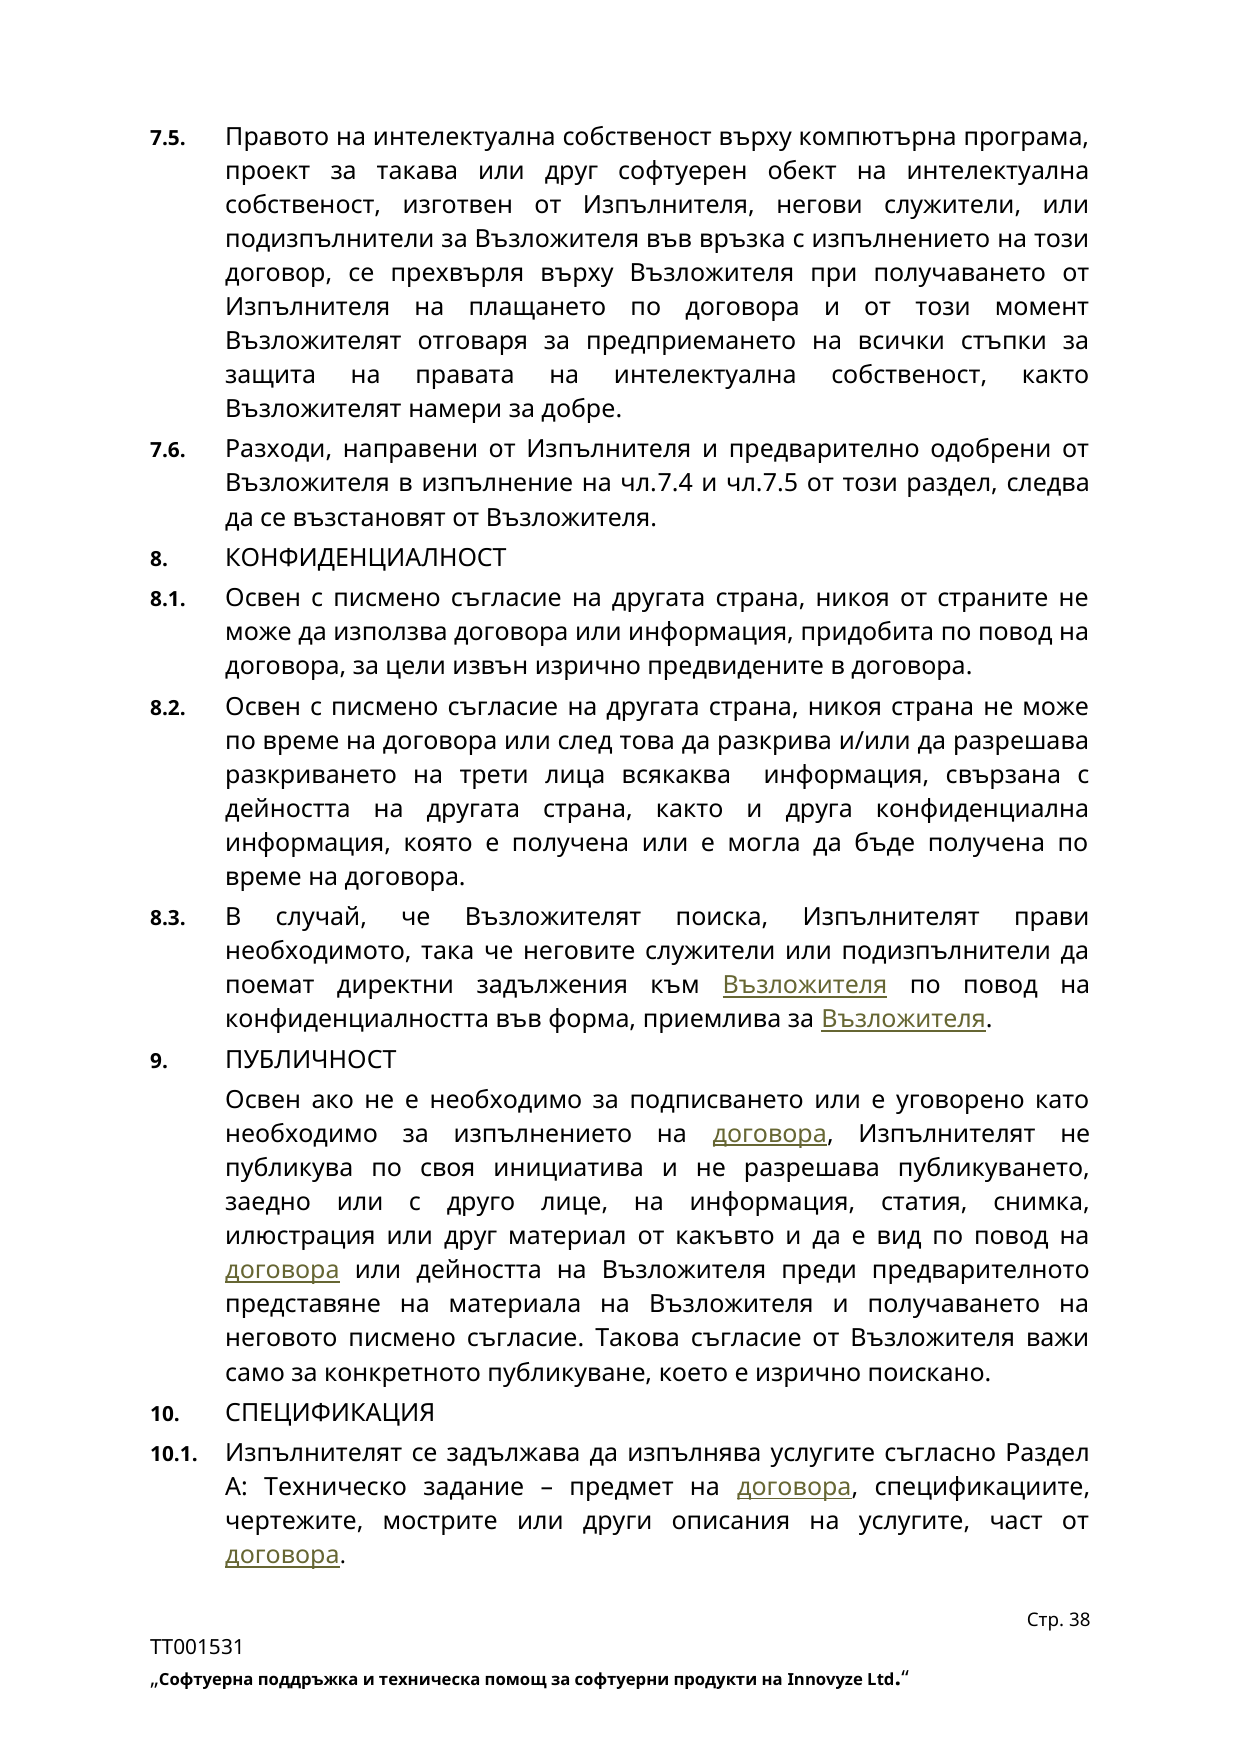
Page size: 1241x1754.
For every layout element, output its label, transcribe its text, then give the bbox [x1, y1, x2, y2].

list Освен с писмено съгласие на другата страна, никоя страна не може по време на договора или след това да разкрива и/или да разрешава разкриването на трети лица всякаква информация, свързана с дейността на другата страна, както и друга конфиденциална информация, която е получена или е могла да бъде получена по време на договора. [150, 688, 1090, 893]
list Правото на интелектуална собственост върху компютърна програма, проект за такава или друг софтуерен обект на интелектуална собственост, изготвен от Изпълнителя, негови служители, или подизпълнители за Възложителя във връзка с изпълнението на този договор, се прехвърля върху Възложителя при получаването от Изпълнителя на плащането по договора и от този момент Възложителят отговаря за предприемането на всички стъпки за защита на правата на интелектуална собственост, както Възложителят намери за добре. [150, 118, 1090, 425]
list Изпълнителят се задължава да изпълнява услугите съгласно Раздел А: Техническо задание – предмет на договора, спецификациите, чертежите, мострите или други описания на услугите, част от договора. [150, 1435, 1090, 1571]
text Освен ако не е необходимо за подписването или е уговорено като необходимо за изпълнението на договора, Изпълнителят не публикува по своя инициатива и не разрешава публикуването, заедно или с друго лице, на информация, статия, снимка, илюстрация или друг материал от какъвто и да е вид по повод на договора или дейността на Възложителя преди предварителното представяне на материала на Възложителя и получаването на неговото писмено съгласие. Такова съгласие от Възложителя важи само за конкретното публикуване, което е изрично поискано. [225, 1082, 1090, 1388]
list В случай, че Възложителят поиска, Изпълнителят прави необходимото, така че неговите служители или подизпълнители да поемат директни задължения към Възложителя по повод на конфиденциалността във форма, приемлива за Възложителя. [150, 899, 1090, 1035]
list Разходи, направени от Изпълнителя и предварително одобрени от Възложителя в изпълнение на чл.7.4 и чл.7.5 от този раздел, следва да се възстановят от Възложителя. [150, 431, 1090, 533]
list ПУБЛИЧНОСТ [150, 1041, 1090, 1075]
list КОНФИДЕНЦИАЛНОСТ [150, 539, 1090, 573]
list СПЕЦИФИКАЦИЯ [150, 1394, 1090, 1428]
list Освен с писмено съгласие на другата страна, никоя от страните не може да използва договора или информация, придобита по повод на договора, за цели извън изрично предвидените в договора. [150, 580, 1090, 682]
